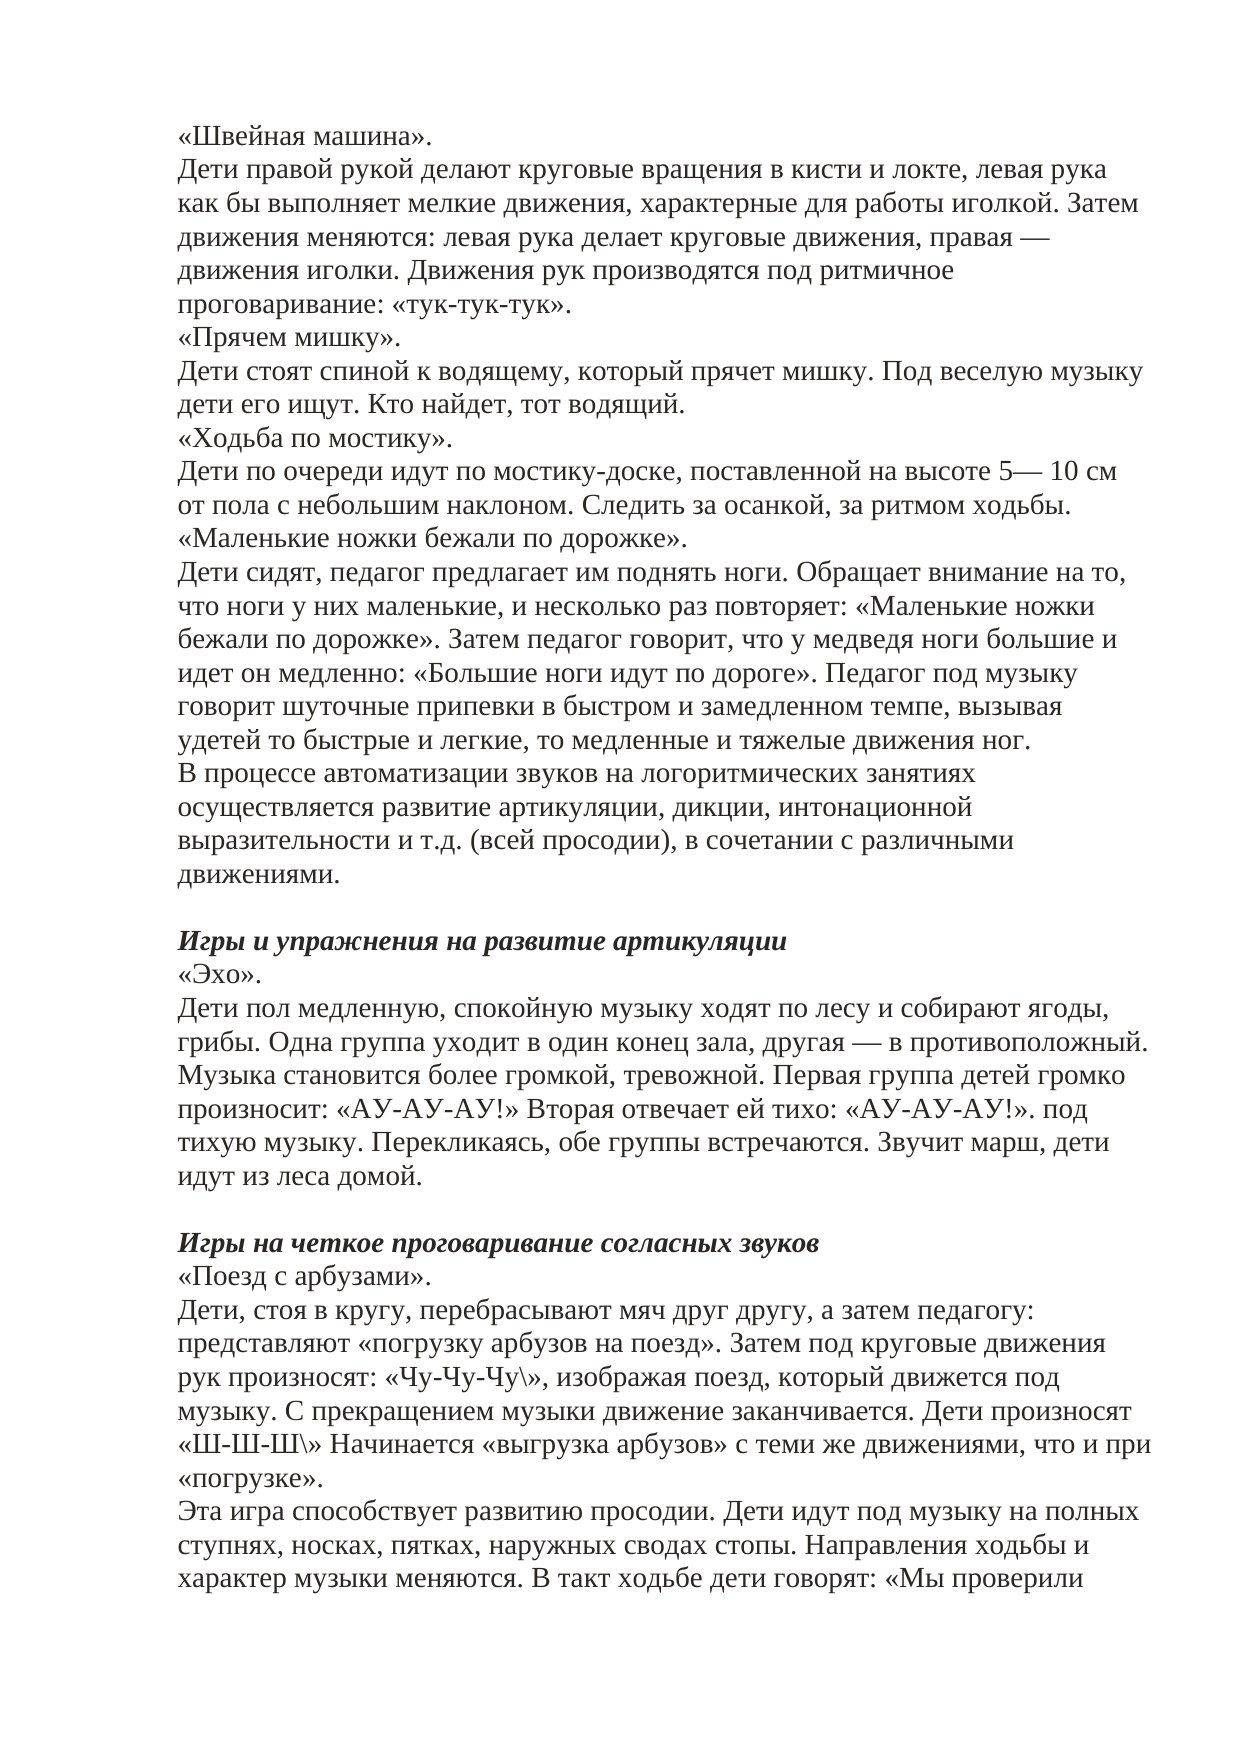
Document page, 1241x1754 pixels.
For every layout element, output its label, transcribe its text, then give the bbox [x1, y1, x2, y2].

text Игры и упражнения на развитие артикуляции [177, 923, 1152, 957]
text Дети, стоя в кругу, перебрасывают мяч друг другу, а затем педагогу: представляют «погрузку арбузов на поезд». Затем под круговые движения рук произносят: «Чу-Чу-Чу\», изображая поезд, который движется под музыку. С прекращением музыки движение заканчивается. Дети произносят «Ш-Ш-Ш\» Начинается «выгрузка арбузов» с теми же движениями, что и при «погрузке». [177, 1292, 1152, 1493]
text «Прячем мишку». [177, 319, 1152, 353]
text Дети стоят спиной к водящему, который прячет мишку. Под веселую музыку дети его ищут. Кто найдет, тот водящий. [177, 353, 1152, 420]
text Дети по очереди идут по мостику-доске, поставленной на высоте 5— 10 см от пола с небольшим наклоном. Следить за осанкой, за ритмом ходьбы. [177, 453, 1152, 521]
text «Маленькие ножки бежали по дорожке». [177, 521, 1152, 554]
text «Поезд с арбузами». [177, 1258, 1152, 1292]
text «Эхо». [177, 957, 1152, 990]
text В процессе автоматизации звуков на логоритмических занятиях осуществляется развитие артикуляции, дикции, интонационной выразительности и т.д. (всей просодии), в сочетании с различными движениями. [177, 755, 1152, 889]
text Игры на четкое проговаривание согласных звуков [177, 1225, 1152, 1258]
text «Ходьба по мостику». [177, 420, 1152, 453]
text Дети правой рукой делают круговые вращения в кисти и локте, левая рука как бы выполняет мелкие движения, характерные для работы иголкой. Затем движения меняются: левая рука делает круговые движения, правая — движения иголки. Движения рук производятся под ритмичное проговаривание: «тук-тук-тук». [177, 152, 1152, 319]
text Дети пол медленную, спокойную музыку ходят по лесу и собирают ягоды, грибы. Одна группа уходит в один конец зала, другая — в противоположный. Музыка становится более громкой, тревожной. Первая группа детей громко произносит: «АУ-АУ-АУ!» Вторая отвечает ей тихо: «АУ-АУ-АУ!». под тихую музыку. Перекликаясь, обе группы встречаются. Звучит марш, дети идут из леса домой. [177, 990, 1152, 1191]
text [177, 1493, 1152, 1594]
text «Швейная машина». [177, 118, 1152, 152]
text Дети сидят, педагог предлагает им поднять ноги. Обращает внимание на то, что ноги у них маленькие, и несколько раз повторяет: «Маленькие ножки бежали по дорожке». Затем педагог говорит, что у медведя ноги большие и идет он медленно: «Большие ноги идут по дороге». Педагог под музыку говорит шуточные припевки в быстром и замедленном темпе, вызывая удетей то быстрые и легкие, то медленные и тяжелые движения ног. [177, 554, 1152, 755]
